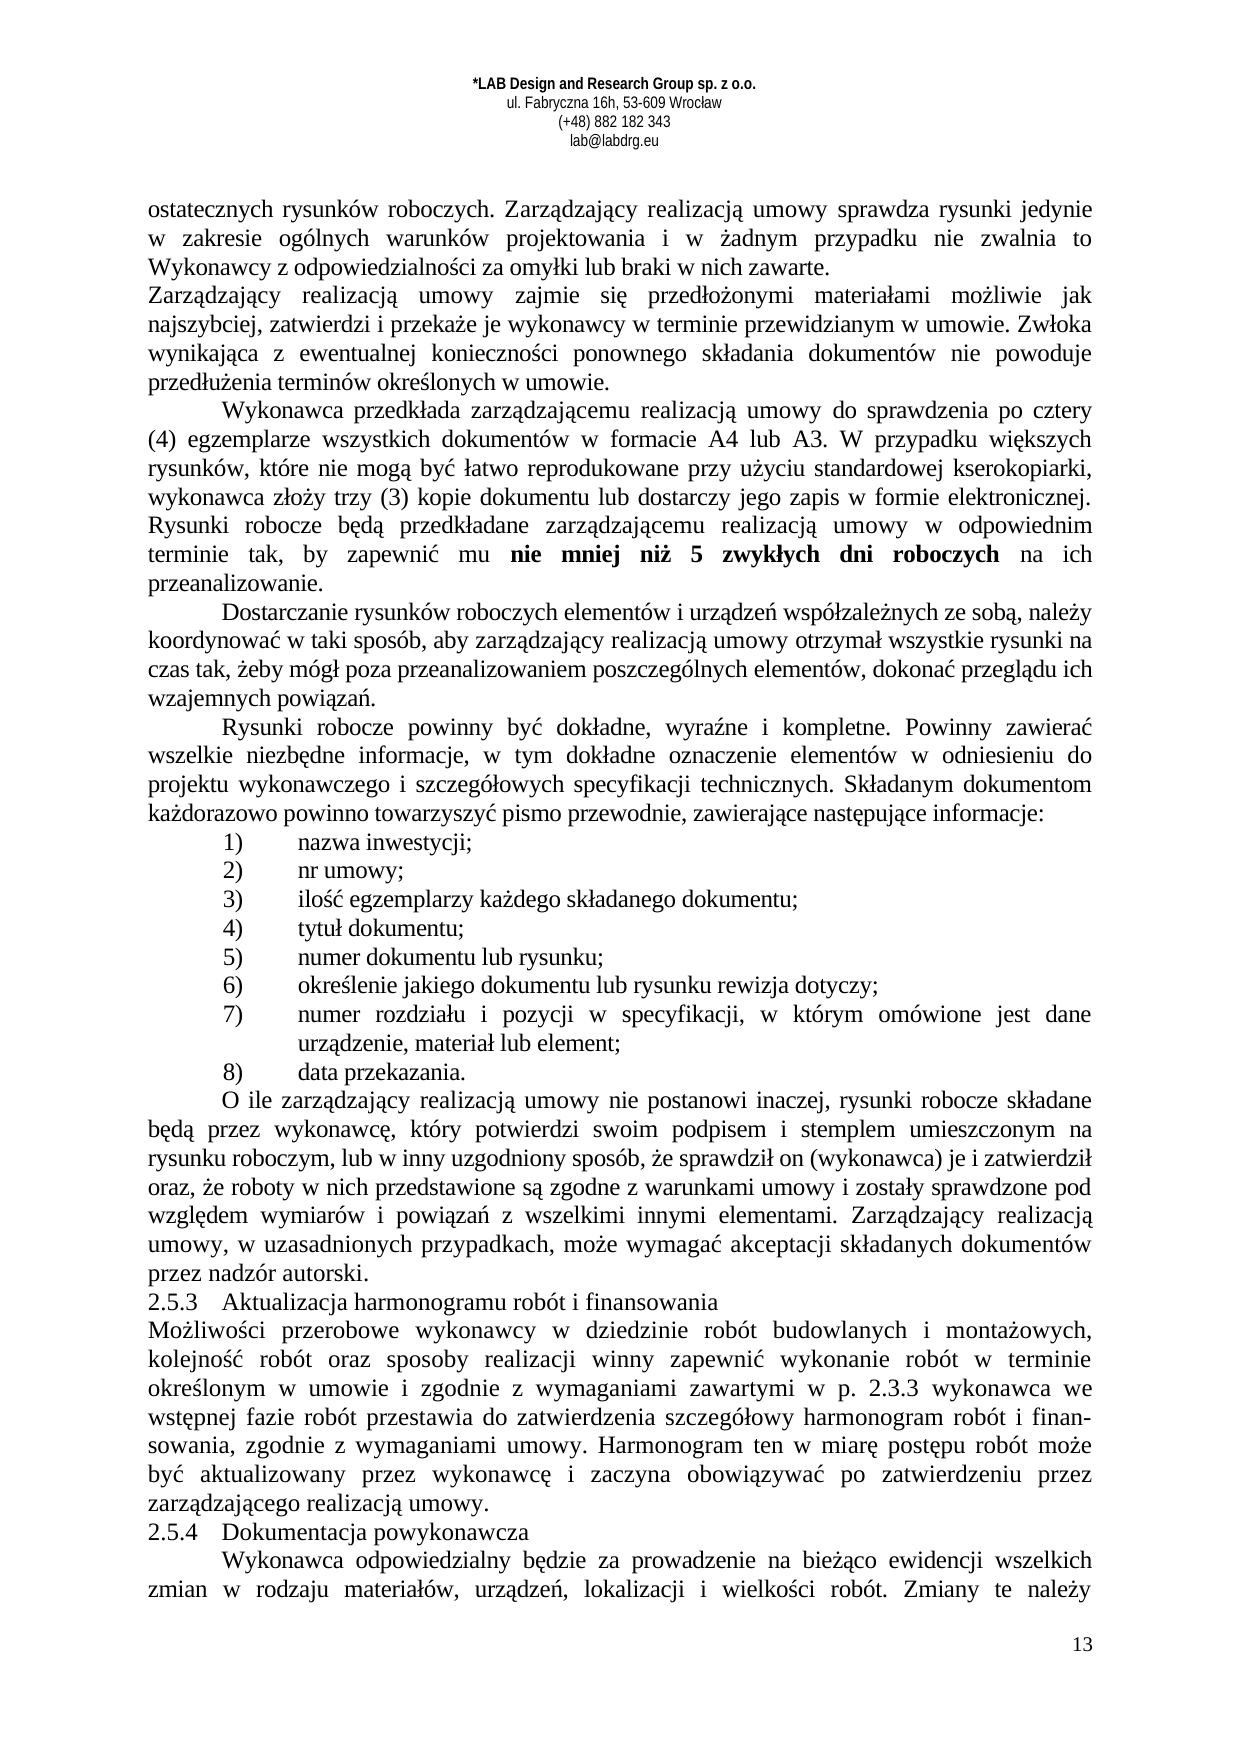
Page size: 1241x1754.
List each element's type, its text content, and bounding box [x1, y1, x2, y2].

list nr umowy; [223, 856, 1093, 884]
list data przekazania. [223, 1057, 1093, 1086]
text Możliwości przerobowe wykonawcy w dziedzinie robót budowlanych i montażowych, kolejność robót oraz sposoby realizacji winny zapewnić wykonanie robót w terminie określonym w umowie i zgodnie z wymaganiami zawartymi w p. 2.3.3 wykonawca we wstępnej fazie robót przestawia do zatwierdzenia szczegółowy harmonogram robót i finan- sowania, zgodnie z wymaganiami umowy. Harmonogram ten w miarę postępu robót może być aktualizowany przez wykonawcę i zaczyna obowiązywać po zatwierdzeniu przez zarządzającego realizacją umowy. [148, 1316, 1093, 1517]
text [148, 1546, 1093, 1603]
list tytuł dokumentu; [223, 913, 1093, 942]
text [148, 194, 1093, 281]
list określenie jakiego dokumentu lub rysunku rewizja dotyczy; [223, 971, 1093, 999]
text 2.5.3 Aktualizacja harmonogramu robót i finansowania [148, 1287, 1093, 1316]
list numer dokumentu lub rysunku; [223, 942, 1093, 971]
text Zarządzający realizacją umowy zajmie się przedłożonymi materiałami możliwie jak najszybciej, zatwierdzi i przekaże je wykonawcy w terminie przewidzianym w umowie. Zwłoka wynikająca z ewentualnej konieczności ponownego składania dokumentów nie powoduje przedłużenia terminów określonych w umowie. [148, 281, 1093, 396]
list nazwa inwestycji; [223, 827, 1093, 856]
text 2.5.4 Dokumentacja powykonawcza [148, 1517, 1093, 1546]
text Wykonawca przedkłada zarządzającemu realizacją umowy do sprawdzenia po cztery (4) egzemplarze wszystkich dokumentów w formacie A4 lub A3. W przypadku większych rysunków, które nie mogą być łatwo reprodukowane przy użyciu standardowej kserokopiarki, wykonawca złoży trzy (3) kopie dokumentu lub dostarczy jego zapis w formie elektronicznej. Rysunki robocze będą przedkładane zarządzającemu realizacją umowy w odpowiednim terminie tak, by zapewnić mu nie mniej niż 5 zwykłych dni roboczych na ich przeanalizowanie. [148, 396, 1093, 597]
text Rysunki robocze powinny być dokładne, wyraźne i kompletne. Powinny zawierać wszelkie niezbędne informacje, w tym dokładne oznaczenie elementów w odniesieniu do projektu wykonawczego i szczegółowych specyfikacji technicznych. Składanym dokumentom każdorazowo powinno towarzyszyć pismo przewodnie, zawierające następujące informacje: [148, 712, 1093, 827]
list ilość egzemplarzy każdego składanego dokumentu; [223, 884, 1093, 913]
text Dostarczanie rysunków roboczych elementów i urządzeń współzależnych ze sobą, należy koordynować w taki sposób, aby zarządzający realizacją umowy otrzymał wszystkie rysunki na czas tak, żeby mógł poza przeanalizowaniem poszczególnych elementów, dokonać przeglądu ich wzajemnych powiązań. [148, 597, 1093, 712]
list numer rozdziału i pozycji w specyfikacji, w którym omówione jest dane urządzenie, materiał lub element; [223, 999, 1093, 1057]
text O ile zarządzający realizacją umowy nie postanowi inaczej, rysunki robocze składane będą przez wykonawcę, który potwierdzi swoim podpisem i stemplem umieszczonym na rysunku roboczym, lub w inny uzgodniony sposób, że sprawdził on (wykonawca) je i zatwierdził oraz, że roboty w nich przedstawione są zgodne z warunkami umowy i zostały sprawdzone pod względem wymiarów i powiązań z wszelkimi innymi elementami. Zarządzający realizacją umowy, w uzasadnionych przypadkach, może wymagać akceptacji składanych dokumentów przez nadzór autorski. [148, 1086, 1093, 1287]
